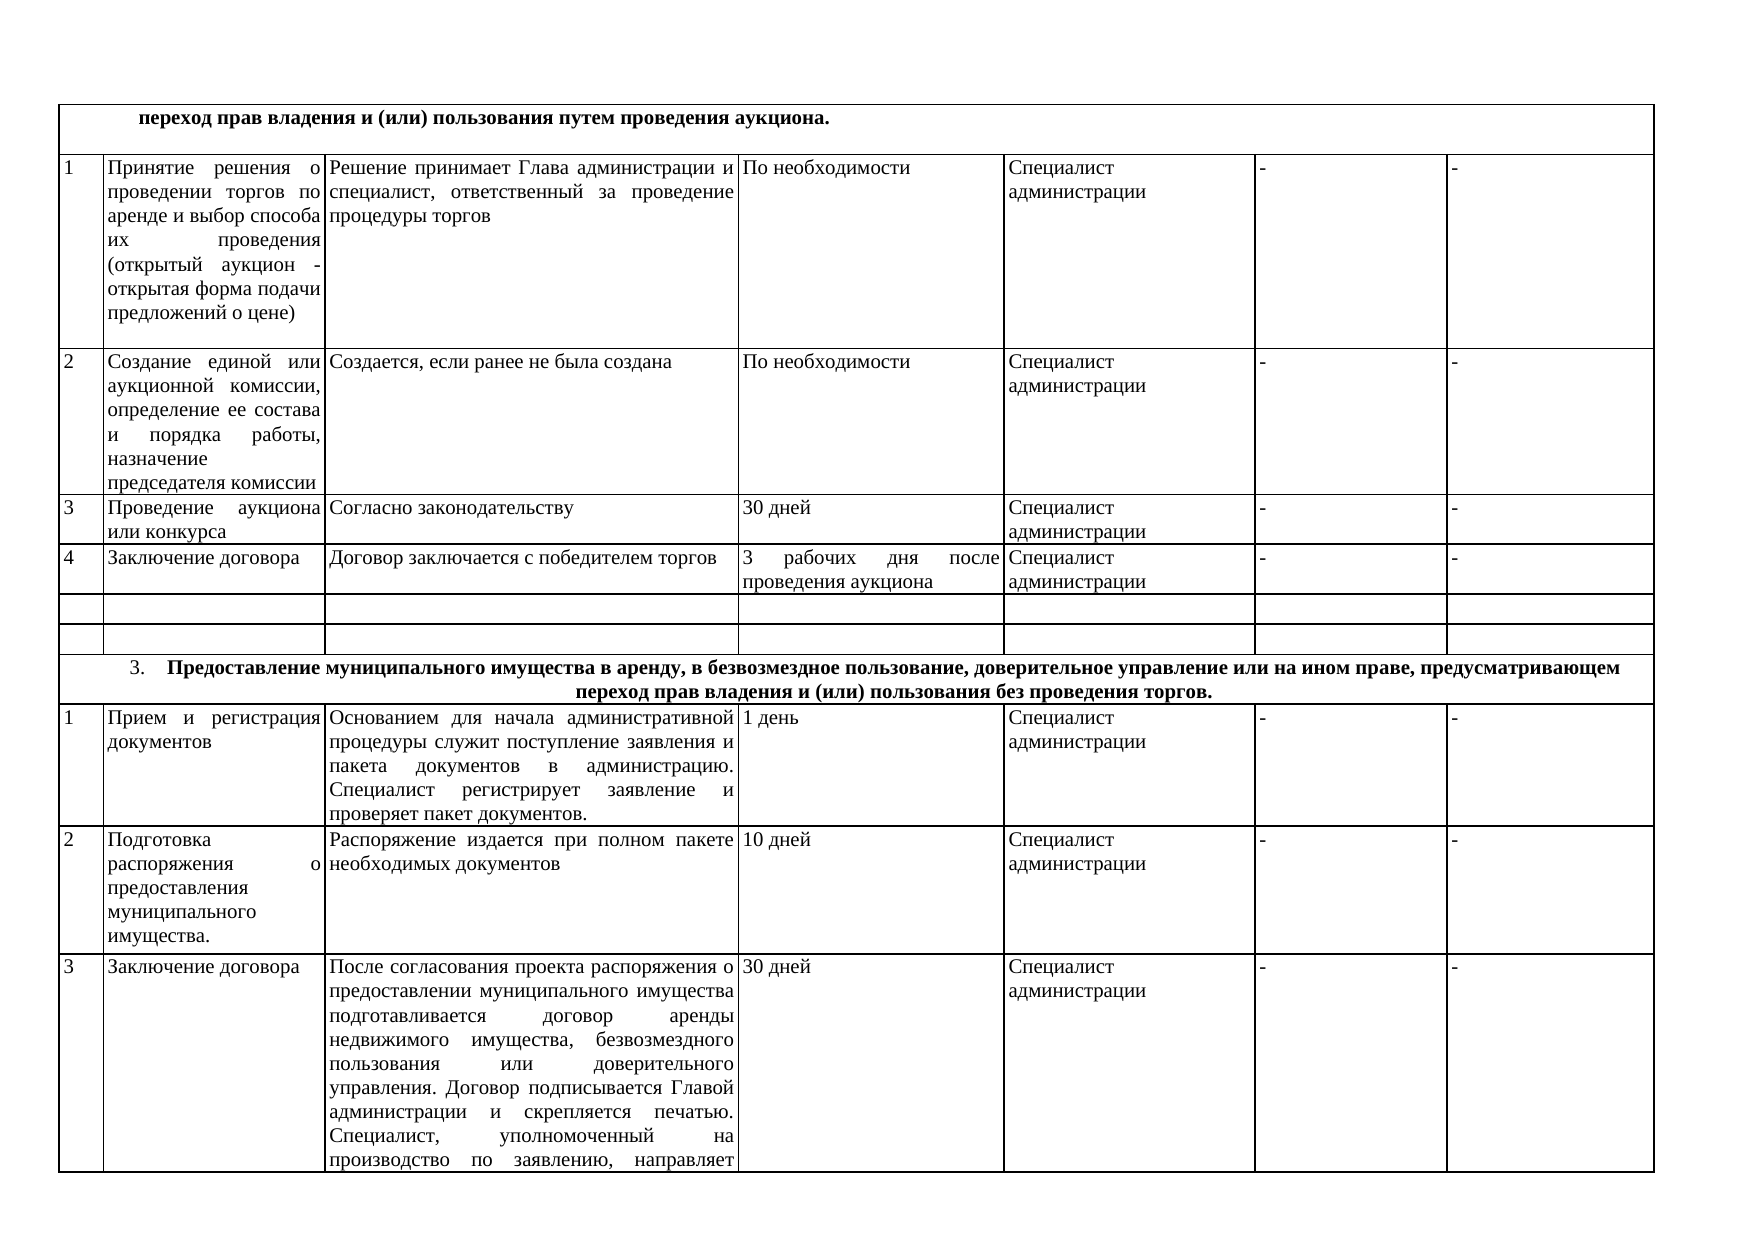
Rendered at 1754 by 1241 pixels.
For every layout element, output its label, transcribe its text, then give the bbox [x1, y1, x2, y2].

table_cell Специалист администрации [1005, 495, 1254, 543]
table_cell [1448, 625, 1653, 654]
table_cell 3 [60, 955, 103, 1171]
table_cell - [1256, 349, 1446, 494]
table_cell - [1256, 495, 1446, 543]
table_cell Принятие решения о проведении торгов по аренде и выбор способа их проведения (открытый аукцион - открытая форма подачи предложений о цене) [104, 155, 324, 348]
table_cell [1256, 625, 1446, 654]
table_cell - [1256, 827, 1446, 953]
table_cell [326, 595, 738, 623]
table_cell Специалист администрации [1005, 155, 1254, 348]
table_cell Специалист администрации [1005, 545, 1254, 593]
table_cell - [1256, 155, 1446, 348]
table_cell - [1448, 495, 1653, 543]
table_cell - [1448, 827, 1653, 953]
table_cell [1448, 595, 1653, 623]
table_cell 4 [60, 545, 103, 593]
table_cell Подготовка распоряжения о предоставления муниципального имущества. [104, 827, 324, 953]
table_cell Прием и регистрация документов [104, 705, 324, 825]
table_cell Согласно законодательству [326, 495, 738, 543]
table_cell Специалист администрации [1005, 705, 1254, 825]
table_cell 1 день [739, 705, 1003, 825]
table_cell Специалист администрации [1005, 827, 1254, 953]
table_cell Специалист администрации [1005, 349, 1254, 494]
table_cell - [1448, 705, 1653, 825]
table_cell Договор заключается с победителем торгов [326, 545, 738, 593]
table_cell Заключение договора [104, 955, 324, 1171]
table_cell - [1256, 955, 1446, 1171]
table_cell - [1448, 349, 1653, 494]
table_cell - [1448, 155, 1653, 348]
table_cell 2 [60, 827, 103, 953]
table_cell 30 дней [739, 495, 1003, 543]
table_cell - [1256, 545, 1446, 593]
table_cell Заключение договора [104, 545, 324, 593]
table_cell Предоставление муниципального имущества в аренду, в безвозмездное пользование, доверительное управление или на ином праве, предусматривающем переход прав владения и (или) пользования без проведения торгов. [60, 655, 1653, 703]
table_cell [60, 625, 103, 654]
table_cell 2 [60, 349, 103, 494]
table_cell [739, 625, 1003, 654]
table_cell Решение принимает Глава администрации и специалист, ответственный за проведение процедуры торгов [326, 155, 738, 348]
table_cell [1005, 955, 1254, 1171]
table_cell Распоряжение издается при полном пакете необходимых документов [326, 827, 738, 953]
table_cell Основанием для начала административной процедуры служит поступление заявления и пакета документов в администрацию. Специалист регистрирует заявление и проверяет пакет документов. [326, 705, 738, 825]
table_cell Создается, если ранее не была создана [326, 349, 738, 494]
table_cell - [1448, 545, 1653, 593]
table_cell [1005, 595, 1254, 623]
table_cell По необходимости [739, 349, 1003, 494]
table_cell [739, 595, 1003, 623]
table_cell Создание единой или аукционной комиссии, определение ее состава и порядка работы, назначение председателя комиссии [104, 349, 324, 494]
table_cell [104, 595, 324, 623]
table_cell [60, 105, 1653, 154]
table_cell - [1448, 955, 1653, 1171]
table_cell [1256, 595, 1446, 623]
table_cell 3 рабочих дня после проведения аукциона [739, 545, 1003, 593]
table_cell Проведение аукциона или конкурса [104, 495, 324, 543]
table_cell 30 дней [739, 955, 1003, 1171]
table_cell 1 [60, 705, 103, 825]
table_cell 1 [60, 155, 103, 348]
table_cell [104, 625, 324, 654]
table_cell [326, 625, 738, 654]
table_cell 3 [60, 495, 103, 543]
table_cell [326, 955, 738, 1171]
table_cell [60, 595, 103, 623]
table_cell По необходимости [739, 155, 1003, 348]
table_cell [1005, 625, 1254, 654]
table_cell 10 дней [739, 827, 1003, 953]
table_cell - [1256, 705, 1446, 825]
